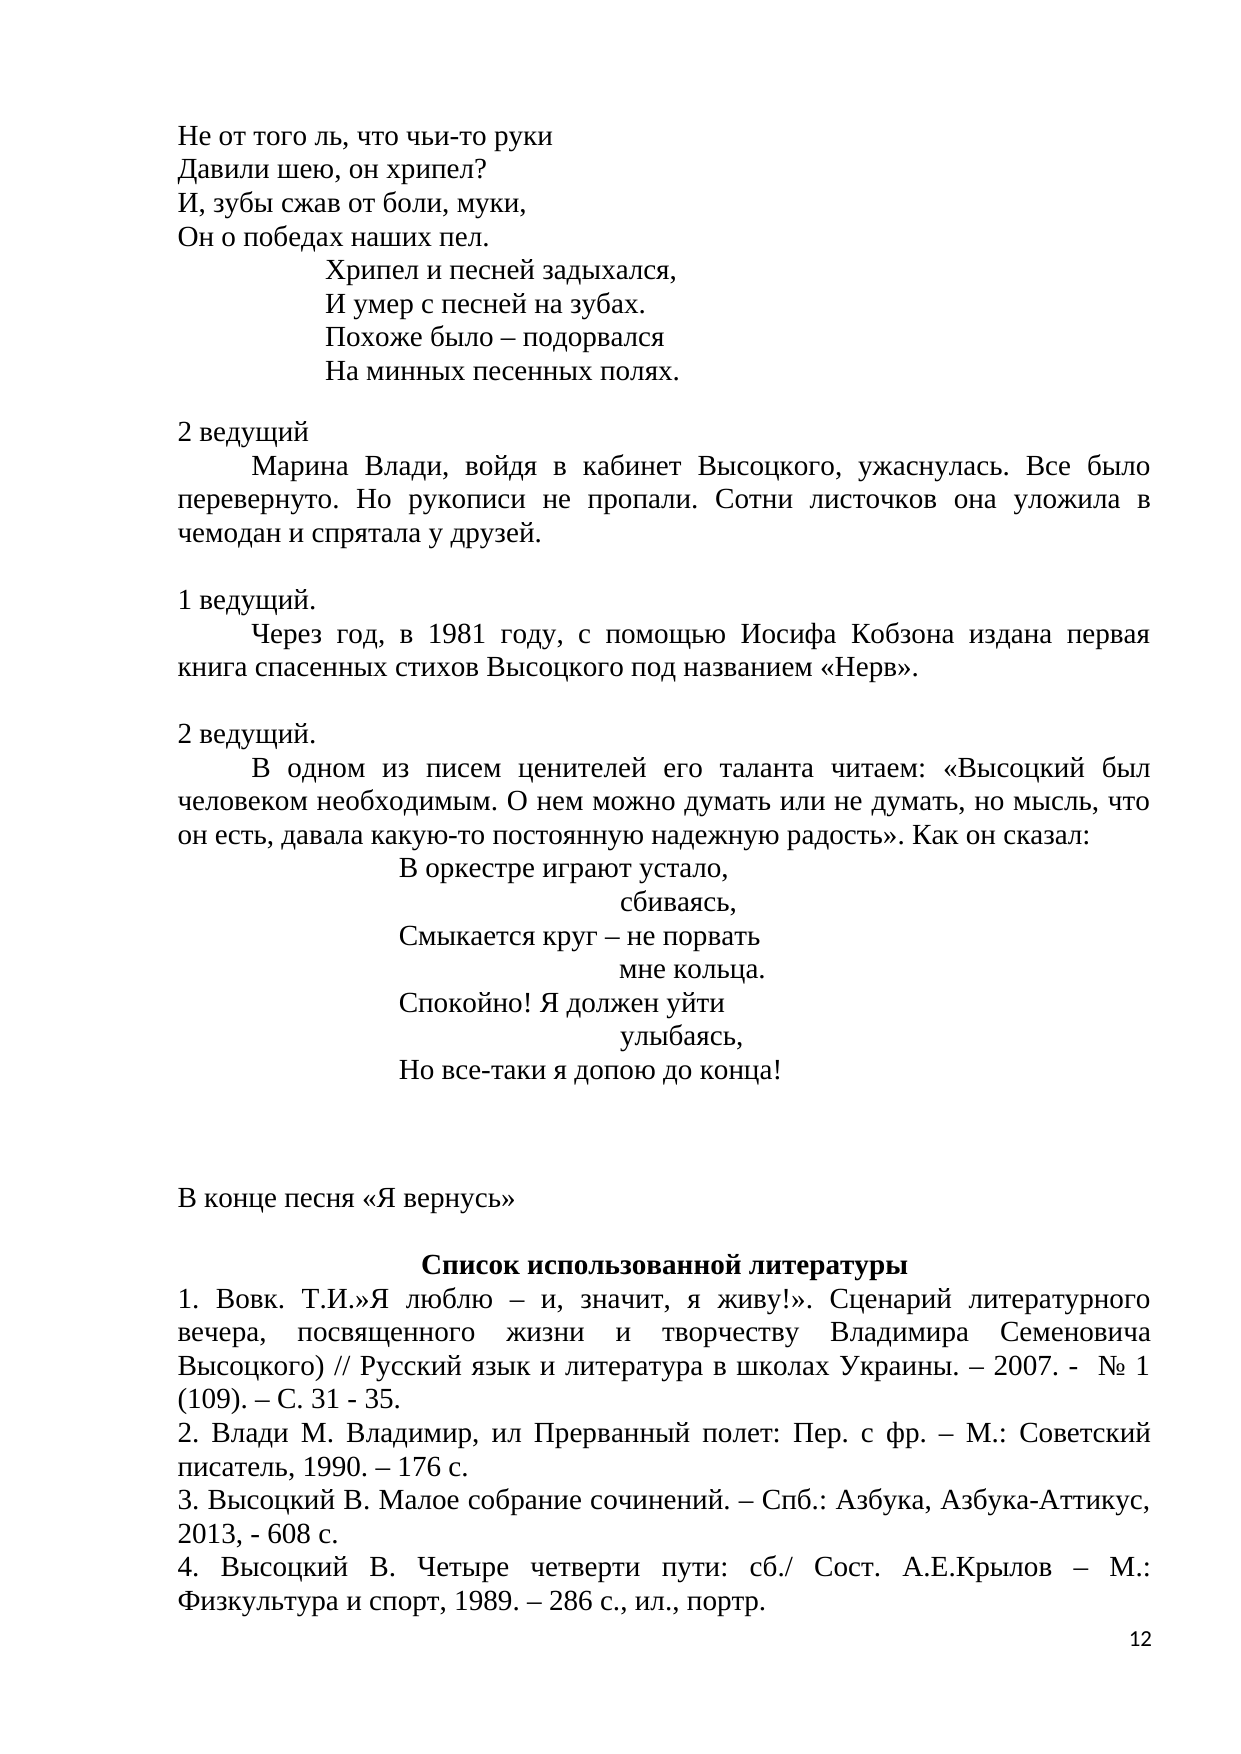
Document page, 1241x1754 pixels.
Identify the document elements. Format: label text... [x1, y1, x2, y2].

text Он о победах наших пел. [177, 219, 1152, 252]
text Смыкается круг – не порвать [177, 918, 1152, 951]
text И умер с песней на зубах. [325, 286, 1152, 319]
text В одном из писем ценителей его таланта читаем: «Высоцкий был человеком необходимым. О нем можно думать или не думать, но мысль, что он есть, давала какую-то постоянную надежную радость». Как он сказал: [177, 750, 1152, 851]
text Марина Влади, войдя в кабинет Высоцкого, ужаснулась. Все было перевернуто. Но рукописи не пропали. Сотни листочков она уложила в чемодан и спрятала у друзей. [177, 448, 1152, 549]
text Но все-таки я допою до конца! [177, 1052, 1152, 1085]
text 2 ведущий [177, 414, 1152, 448]
text В оркестре играют устало, [177, 851, 1152, 884]
text Не от того ль, что чьи-то руки [177, 118, 1152, 152]
text Спокойно! Я должен уйти [177, 985, 1152, 1018]
text 4. Высоцкий В. Четыре четверти пути: сб./ Сост. А.Е.Крылов – М.: Физкультура и спорт, 1989. – 286 с., ил., портр. [177, 1549, 1152, 1616]
text 1. Вовк. Т.И.»Я люблю – и, значит, я живу!». Сценарий литературного вечера, посвященного жизни и творчеству Владимира Семеновича Высоцкого) // Русский язык и литература в школах Украины. – 2007. - № 1 (109). – С. 31 - 35. [177, 1281, 1152, 1415]
text Давили шею, он хрипел? [177, 152, 1152, 185]
text сбиваясь, [177, 884, 1152, 918]
text Через год, в 1981 году, с помощью Иосифа Кобзона издана первая книга спасенных стихов Высоцкого под названием «Нерв». [177, 616, 1152, 683]
text 2. Влади М. Владимир, ил Прерванный полет: Пер. с фр. – М.: Советский писатель, 1990. – 176 с. [177, 1415, 1152, 1482]
text В конце песня «Я вернусь» [177, 1180, 1152, 1214]
text Список использованной литературы [177, 1247, 1152, 1281]
text На минных песенных полях. [325, 353, 1152, 386]
text 3. Высоцкий В. Малое собрание сочинений. – Спб.: Азбука, Азбука-Аттикус, 2013, - 608 с. [177, 1482, 1152, 1549]
text Похоже было – подорвался [325, 319, 1152, 353]
text Хрипел и песней задыхался, [325, 252, 1152, 286]
text 1 ведущий. [177, 582, 1152, 616]
text 2 ведущий. [177, 716, 1152, 750]
text улыбаясь, [177, 1018, 1152, 1052]
text И, зубы сжав от боли, муки, [177, 185, 1152, 219]
text мне кольца. [177, 951, 1152, 985]
